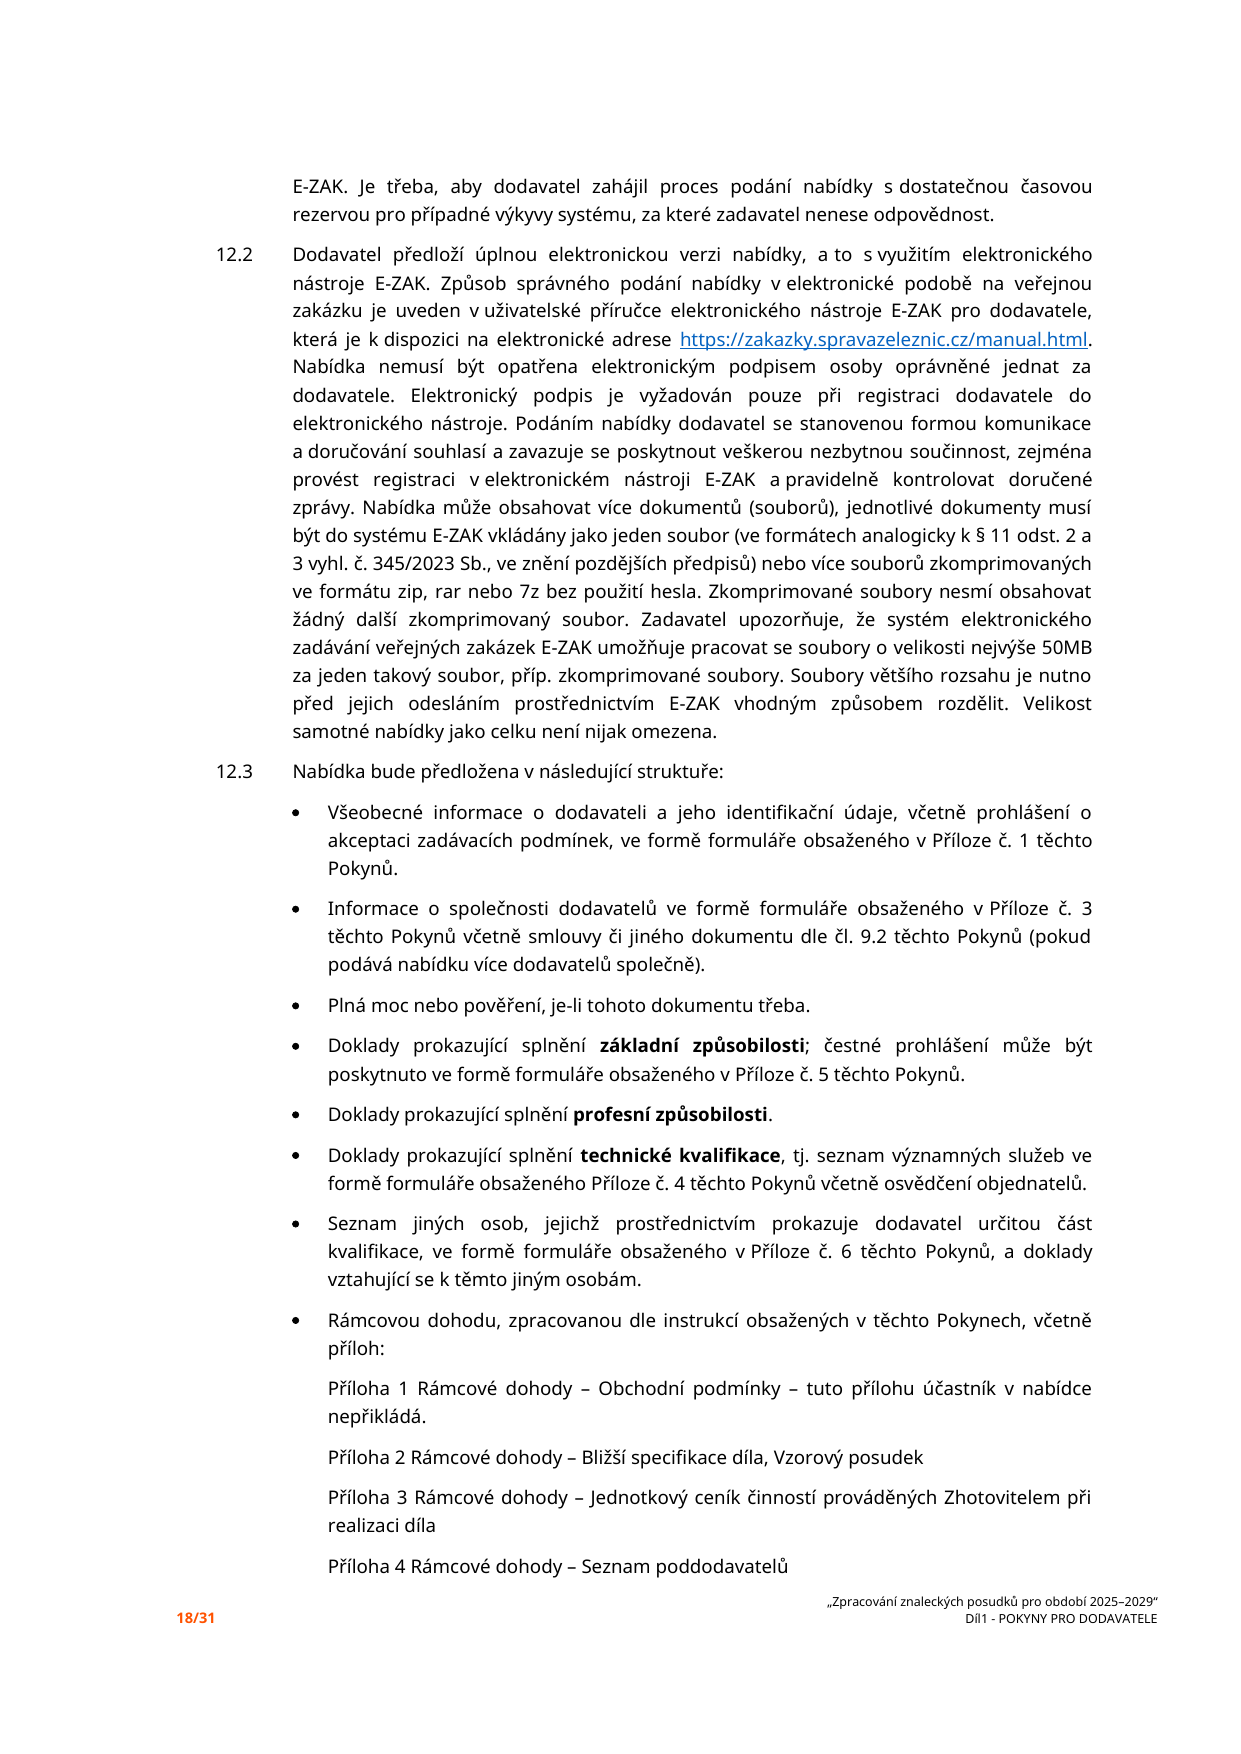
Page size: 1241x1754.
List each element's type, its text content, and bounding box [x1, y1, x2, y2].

list Příloha 1 Rámcové dohody – Obchodní podmínky – tuto přílohu účastník v nabídce nepřikládá. [328, 1376, 1093, 1429]
text Rámcovou dohodu, zpracovanou dle instrukcí obsažených v těchto Pokynech, včetně příloh: [292, 1307, 1093, 1361]
text Plná moc nebo pověření, je-li tohoto dokumentu třeba. [292, 992, 1093, 1018]
text Všeobecné informace o dodavateli a jeho identifikační údaje, včetně prohlášení o akceptaci zadávacích podmínek, ve formě formuláře obsaženého v Příloze č. 1 těchto Pokynů. [292, 799, 1093, 881]
list Příloha 3 Rámcové dohody – Jednotkový ceník činností prováděných Zhotovitelem při realizaci díla [328, 1484, 1093, 1538]
text Doklady prokazující splnění základní způsobilosti; čestné prohlášení může být poskytnuto ve formě formuláře obsaženého v Příloze č. 5 těchto Pokynů. [292, 1033, 1093, 1086]
text Seznam jiných osob, jejichž prostřednictvím prokazuje dodavatel určitou část kvalifikace, ve formě formuláře obsaženého v Příloze č. 6 těchto Pokynů, a doklady vztahující se k těmto jiným osobám. [292, 1210, 1093, 1292]
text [216, 173, 1093, 227]
list Příloha 2 Rámcové dohody – Bližší specifikace díla, Vzorový posudek [328, 1444, 1093, 1469]
text Doklady prokazující splnění profesní způsobilosti. [292, 1101, 1093, 1127]
text Dodavatel předloží úplnou elektronickou verzi nabídky, a to s využitím elektronického nástroje E-ZAK. Způsob správného podání nabídky v elektronické podobě na veřejnou zakázku je uveden v uživatelské příručce elektronického nástroje E-ZAK pro dodavatele, která je k dispozici na elektronické adrese https://zakazky.spravazeleznic.cz/manual.html. Nabídka nemusí být opatřena elektronickým podpisem osoby oprávněné jednat za dodavatele. Elektronický podpis je vyžadován pouze při registraci dodavatele do elektronického nástroje. Podáním nabídky dodavatel se stanovenou formou komunikace a doručování souhlasí a zavazuje se poskytnout veškerou nezbytnou součinnost, zejména provést registraci v elektronickém nástroji E-ZAK a pravidelně kontrolovat doručené zprávy. Nabídka může obsahovat více dokumentů (souborů), jednotlivé dokumenty musí být do systému E-ZAK vkládány jako jeden soubor (ve formátech analogicky k § 11 odst. 2 a 3 vyhl. č. 345/2023 Sb., ve znění pozdějších předpisů) nebo více souborů zkomprimovaných ve formátu zip, rar nebo 7z bez použití hesla. Zkomprimované soubory nesmí obsahovat žádný další zkomprimovaný soubor. Zadavatel upozorňuje, že systém elektronického zadávání veřejných zakázek E-ZAK umožňuje pracovat se soubory o velikosti nejvýše 50MB za jeden takový soubor, příp. zkomprimované soubory. Soubory většího rozsahu je nutno před jejich odesláním prostřednictvím E-ZAK vhodným způsobem rozdělit. Velikost samotné nabídky jako celku není nijak omezena. [216, 242, 1093, 744]
text Nabídka bude předložena v následující struktuře: [216, 759, 1093, 784]
list Příloha 4 Rámcové dohody – Seznam poddodavatelů [328, 1553, 1093, 1579]
text Doklady prokazující splnění technické kvalifikace, tj. seznam významných služeb ve formě formuláře obsaženého Příloze č. 4 těchto Pokynů včetně osvědčení objednatelů. [292, 1142, 1093, 1195]
text Informace o společnosti dodavatelů ve formě formuláře obsaženého v Příloze č. 3 těchto Pokynů včetně smlouvy či jiného dokumentu dle čl. 9.2 těchto Pokynů (pokud podává nabídku více dodavatelů společně). [292, 896, 1093, 977]
